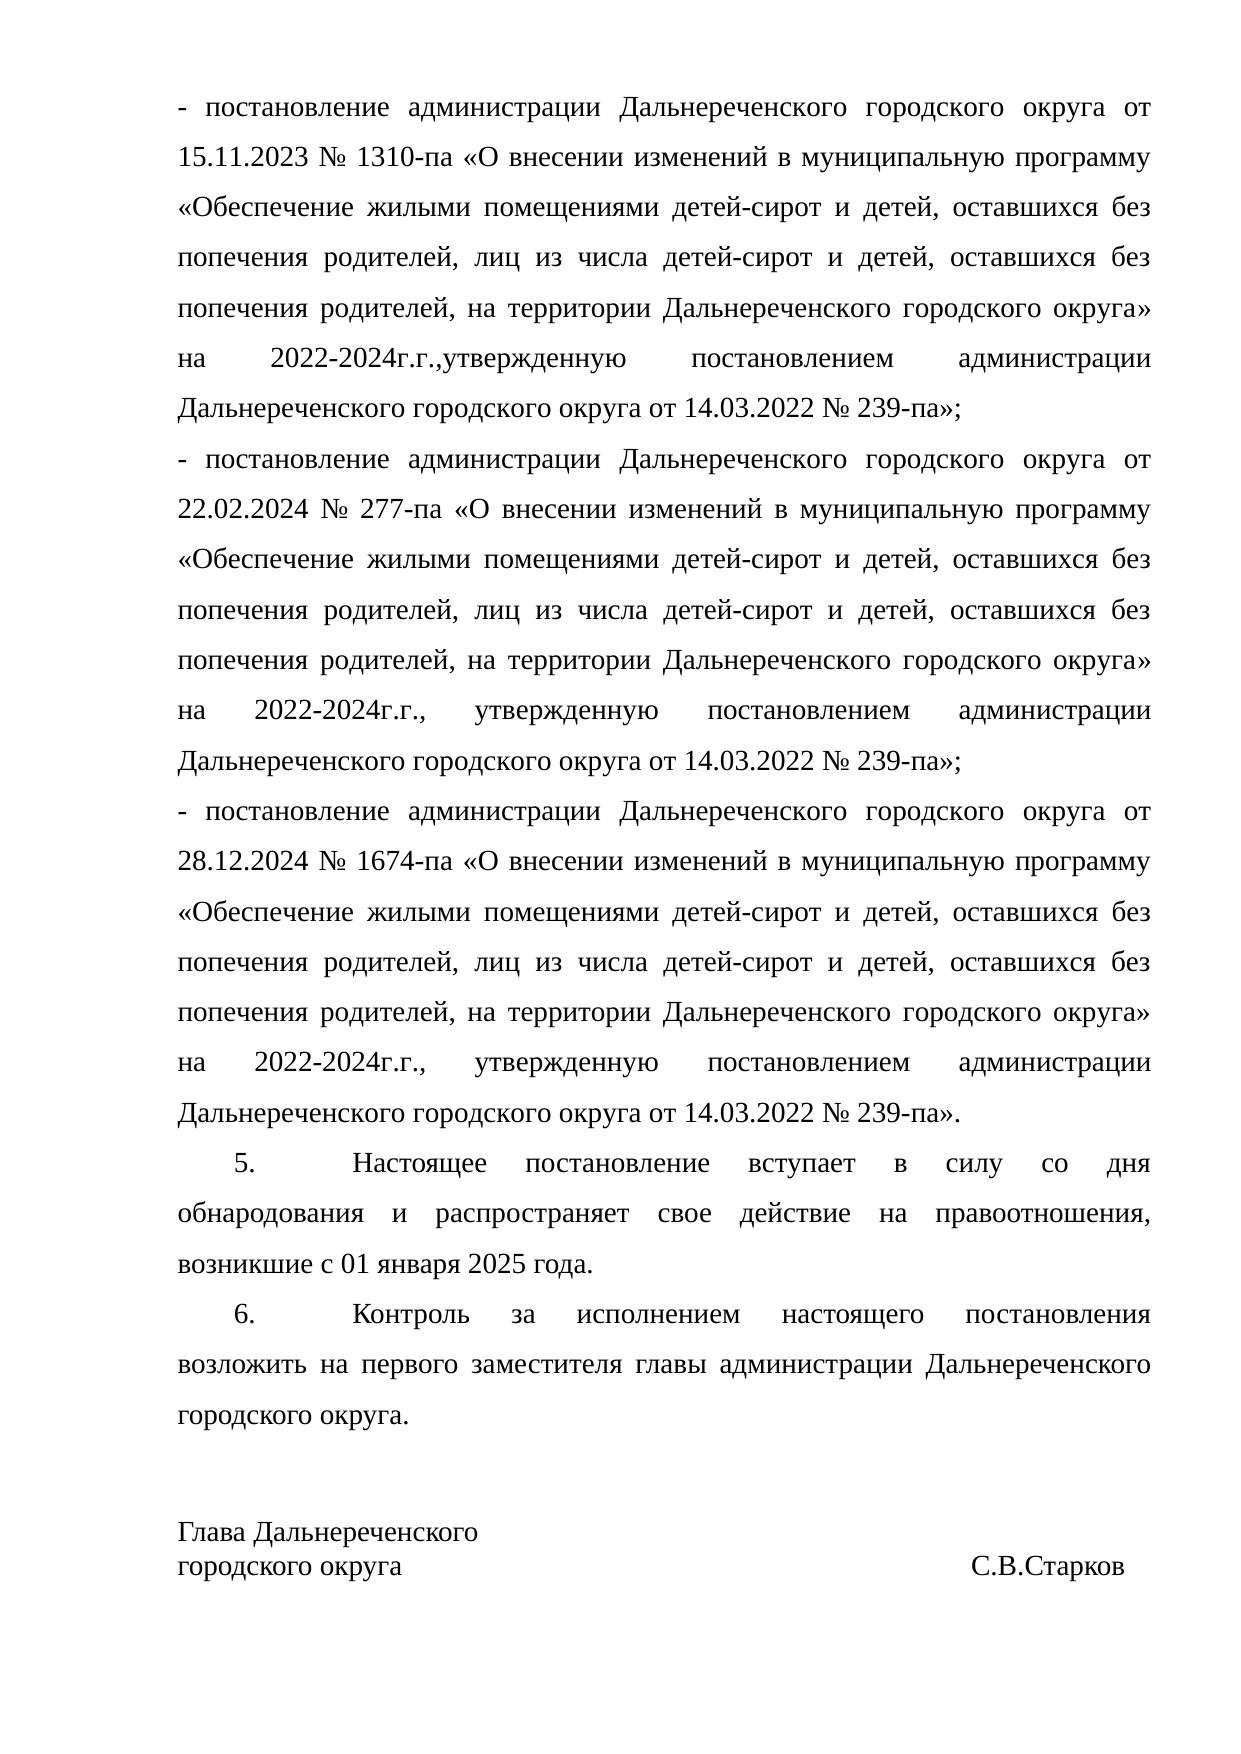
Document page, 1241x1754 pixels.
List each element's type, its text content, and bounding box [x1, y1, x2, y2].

text - постановление администрации Дальнереченского городского округа от 22.02.2024 № 277-па «О внесении изменений в муниципальную программу «Обеспечение жилыми помещениями детей-сирот и детей, оставшихся без попечения родителей, лиц из числа детей-сирот и детей, оставшихся без попечения родителей, на территории Дальнереченского городского округа» на 2022-2024г.г., утвержденную постановлением администрации Дальнереченского городского округа от 14.03.2022 № 239-па»; [177, 441, 1152, 592]
text - постановление администрации Дальнереченского городского округа от 15.11.2023 № 1310-па «О внесении изменений в муниципальную программу «Обеспечение жилыми помещениями детей-сирот и детей, оставшихся без попечения родителей, лиц из числа детей-сирот и детей, оставшихся без попечения родителей, на территории Дальнереченского городского округа» на 2022-2024г.г.,утвержденную постановлением администрации Дальнереченского городского округа от 14.03.2022 № 239-па»; [177, 89, 1152, 240]
list Настоящее постановление вступает в силу со дня обнародования и распространяет свое действие на правоотношения, возникшие с 01 января 2025 года. [177, 1145, 1152, 1279]
text - постановление администрации Дальнереченского городского округа от 22.02.2024 № 277-па «О внесении изменений в муниципальную программу «Обеспечение жилыми помещениями детей-сирот и детей, оставшихся без попечения родителей, лиц из числа детей-сирот и детей, оставшихся без попечения родителей, на территории Дальнереченского городского округа» на 2022-2024г.г., утвержденную постановлением администрации Дальнереченского городского округа от 14.03.2022 № 239-па»; [177, 625, 1152, 776]
text - постановление администрации Дальнереченского городского округа от 28.12.2024 № 1674-па «О внесении изменений в муниципальную программу «Обеспечение жилыми помещениями детей-сирот и детей, оставшихся без попечения родителей, лиц из числа детей-сирот и детей, оставшихся без попечения родителей, на территории Дальнереченского городского округа» на 2022-2024г.г., утвержденную постановлением администрации Дальнереченского городского округа от 14.03.2022 № 239-па». [177, 793, 1152, 1128]
text городского округа С.В.Старков [177, 1548, 1152, 1581]
text - постановление администрации Дальнереченского городского округа от 15.11.2023 № 1310-па «О внесении изменений в муниципальную программу «Обеспечение жилыми помещениями детей-сирот и детей, оставшихся без попечения родителей, лиц из числа детей-сирот и детей, оставшихся без попечения родителей, на территории Дальнереченского городского округа» на 2022-2024г.г.,утвержденную постановлением администрации Дальнереченского городского округа от 14.03.2022 № 239-па»; [177, 273, 1152, 424]
list Контроль за исполнением настоящего постановления возложить на первого заместителя главы администрации Дальнереченского городского округа. [177, 1296, 1152, 1430]
text Глава Дальнереченского [177, 1514, 1152, 1548]
